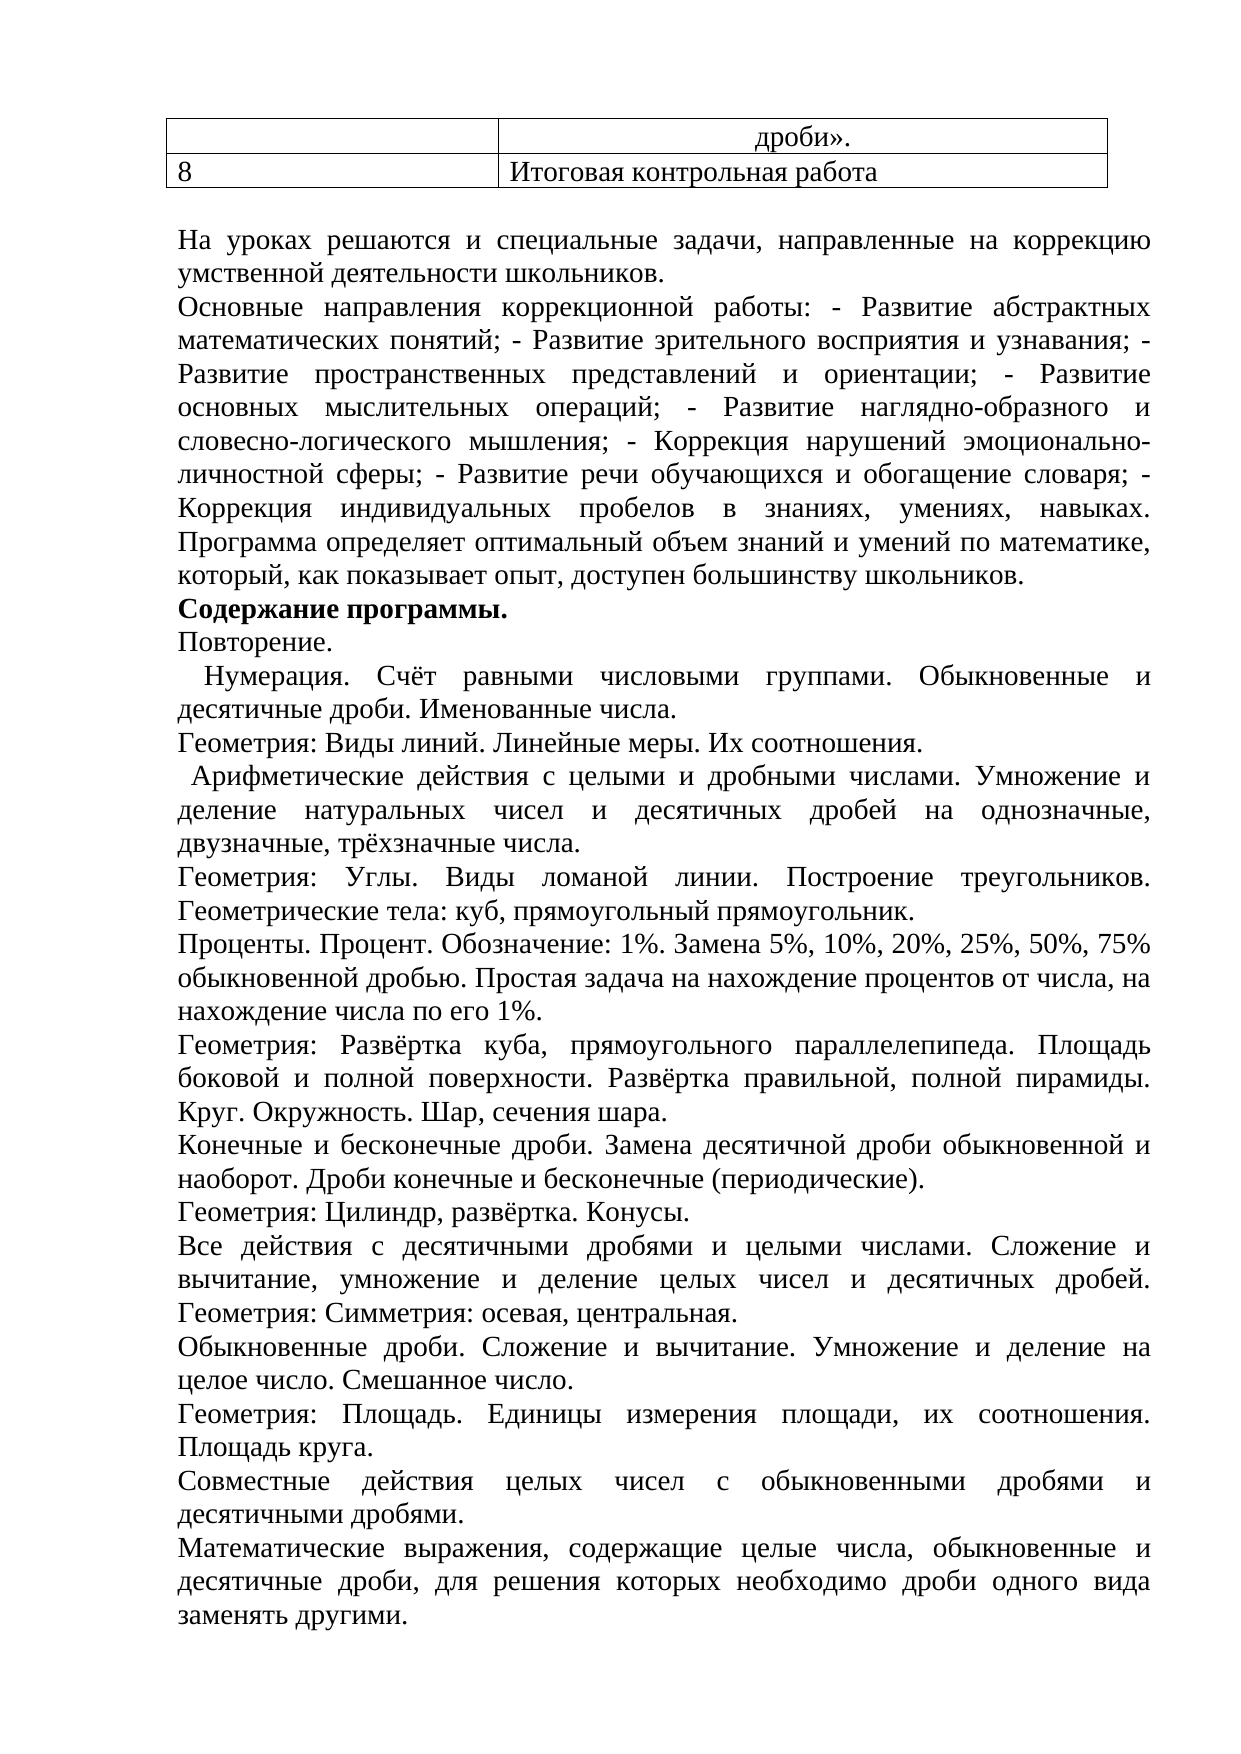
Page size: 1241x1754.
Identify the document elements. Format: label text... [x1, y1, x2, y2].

table_cell 8 [167, 154, 498, 187]
text Математические выражения, содержащие целые числа, обыкновенные и десятичные дроби, для решения которых необходимо дроби одного вида заменять другими. [177, 1530, 1152, 1631]
text Геометрия: Развёртка куба, прямоугольного параллелепипеда. Площадь боковой и полной поверхности. Развёртка правильной, полной пирамиды. Круг. Окружность. Шар, сечения шара. [177, 1027, 1152, 1127]
text Все действия с десятичными дробями и целыми числами. Сложение и вычитание, умножение и деление целых чисел и десятичных дробей. Геометрия: Симметрия: осевая, центральная. [177, 1228, 1152, 1329]
text Нумерация. Счёт равными числовыми группами. Обыкновенные и десятичные дроби. Именованные числа. [177, 658, 1152, 725]
text Проценты. Процент. Обозначение: 1%. Замена 5%, 10%, 20%, 25%, 50%, 75% обыкновенной дробью. Простая задача на нахождение процентов от числа, на нахождение числа по его 1%. [177, 926, 1152, 1027]
text Обыкновенные дроби. Сложение и вычитание. Умножение и деление на целое число. Смешанное число. [177, 1329, 1152, 1396]
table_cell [499, 119, 1107, 153]
text Конечные и бесконечные дроби. Замена десятичной дроби обыкновенной и наоборот. Дроби конечные и бесконечные (периодические). [177, 1127, 1152, 1194]
table_cell 7 [167, 119, 498, 153]
text Геометрия: Цилиндр, развёртка. Конусы. [177, 1194, 1152, 1228]
text Повторение. [177, 624, 1152, 658]
text Содержание программы. [177, 591, 1152, 624]
text Геометрия: Виды линий. Линейные меры. Их соотношения. [177, 725, 1152, 758]
text Геометрия: Площадь. Единицы измерения площади, их соотношения. Площадь круга. [177, 1396, 1152, 1463]
text Основные направления коррекционной работы: - Развитие абстрактных математических понятий; - Развитие зрительного восприятия и узнавания; - Развитие пространственных представлений и ориентации; - Развитие основных мыслительных операций; - Развитие наглядно-образного и словесно-логического мышления; - Коррекция нарушений эмоционально-личностной сферы; - Развитие речи обучающихся и обогащение словаря; - Коррекция индивидуальных пробелов в знаниях, умениях, навыках. Программа определяет оптимальный объем знаний и умений по математике, который, как показывает опыт, доступен большинству школьников. [177, 289, 1152, 591]
text Геометрия: Углы. Виды ломаной линии. Построение треугольников. Геометрические тела: куб, прямоугольный прямоугольник. [177, 859, 1152, 926]
text На уроках решаются и специальные задачи, направленные на коррекцию умственной деятельности школьников. [177, 222, 1152, 289]
table_cell Итоговая контрольная работа [499, 154, 1107, 187]
text Совместные действия целых чисел с обыкновенными дробями и десятичными дробями. [177, 1463, 1152, 1530]
text Арифметические действия с целыми и дробными числами. Умножение и деление натуральных чисел и десятичных дробей на однозначные, двузначные, трёхзначные числа. [177, 758, 1152, 859]
